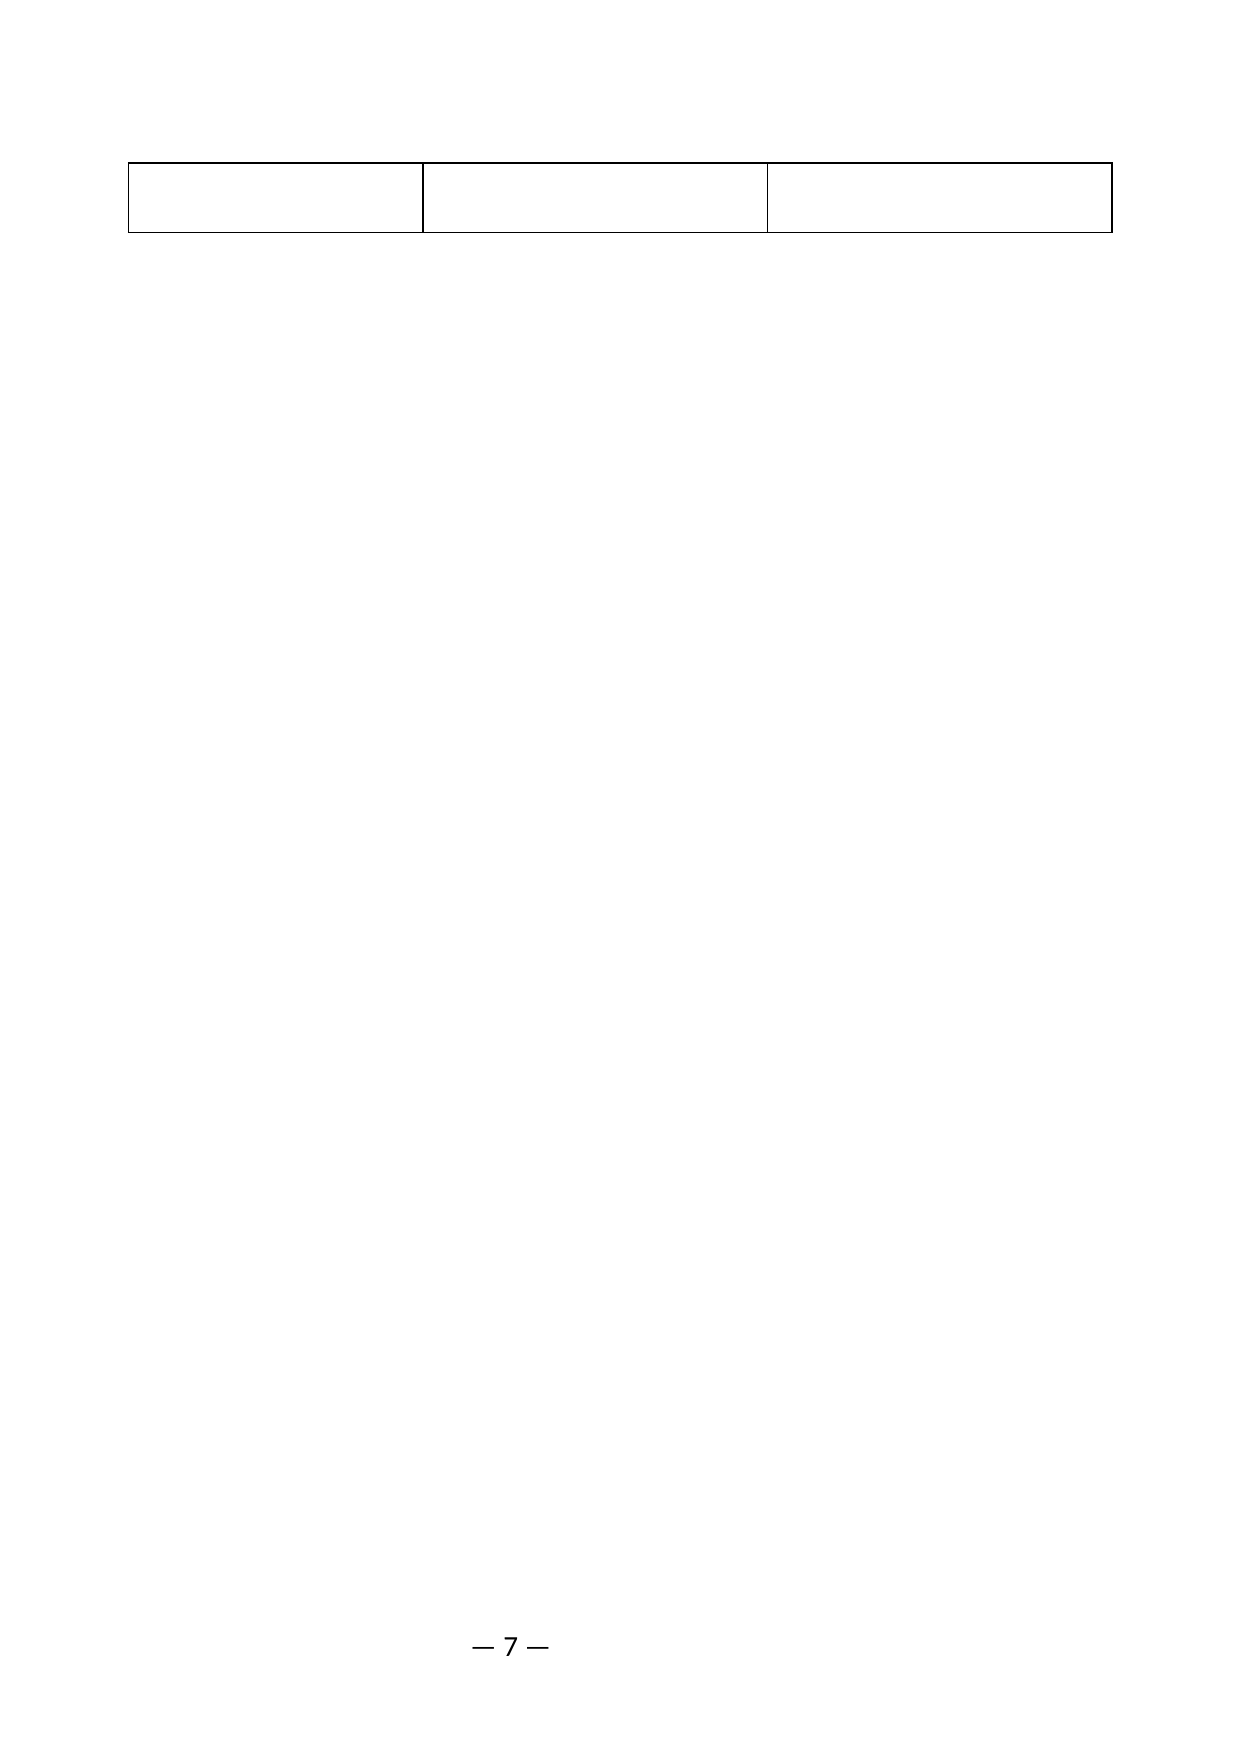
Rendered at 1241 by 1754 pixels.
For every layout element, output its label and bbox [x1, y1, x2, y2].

table_cell [424, 164, 767, 232]
table_cell [129, 164, 422, 232]
table_cell [768, 164, 1111, 232]
